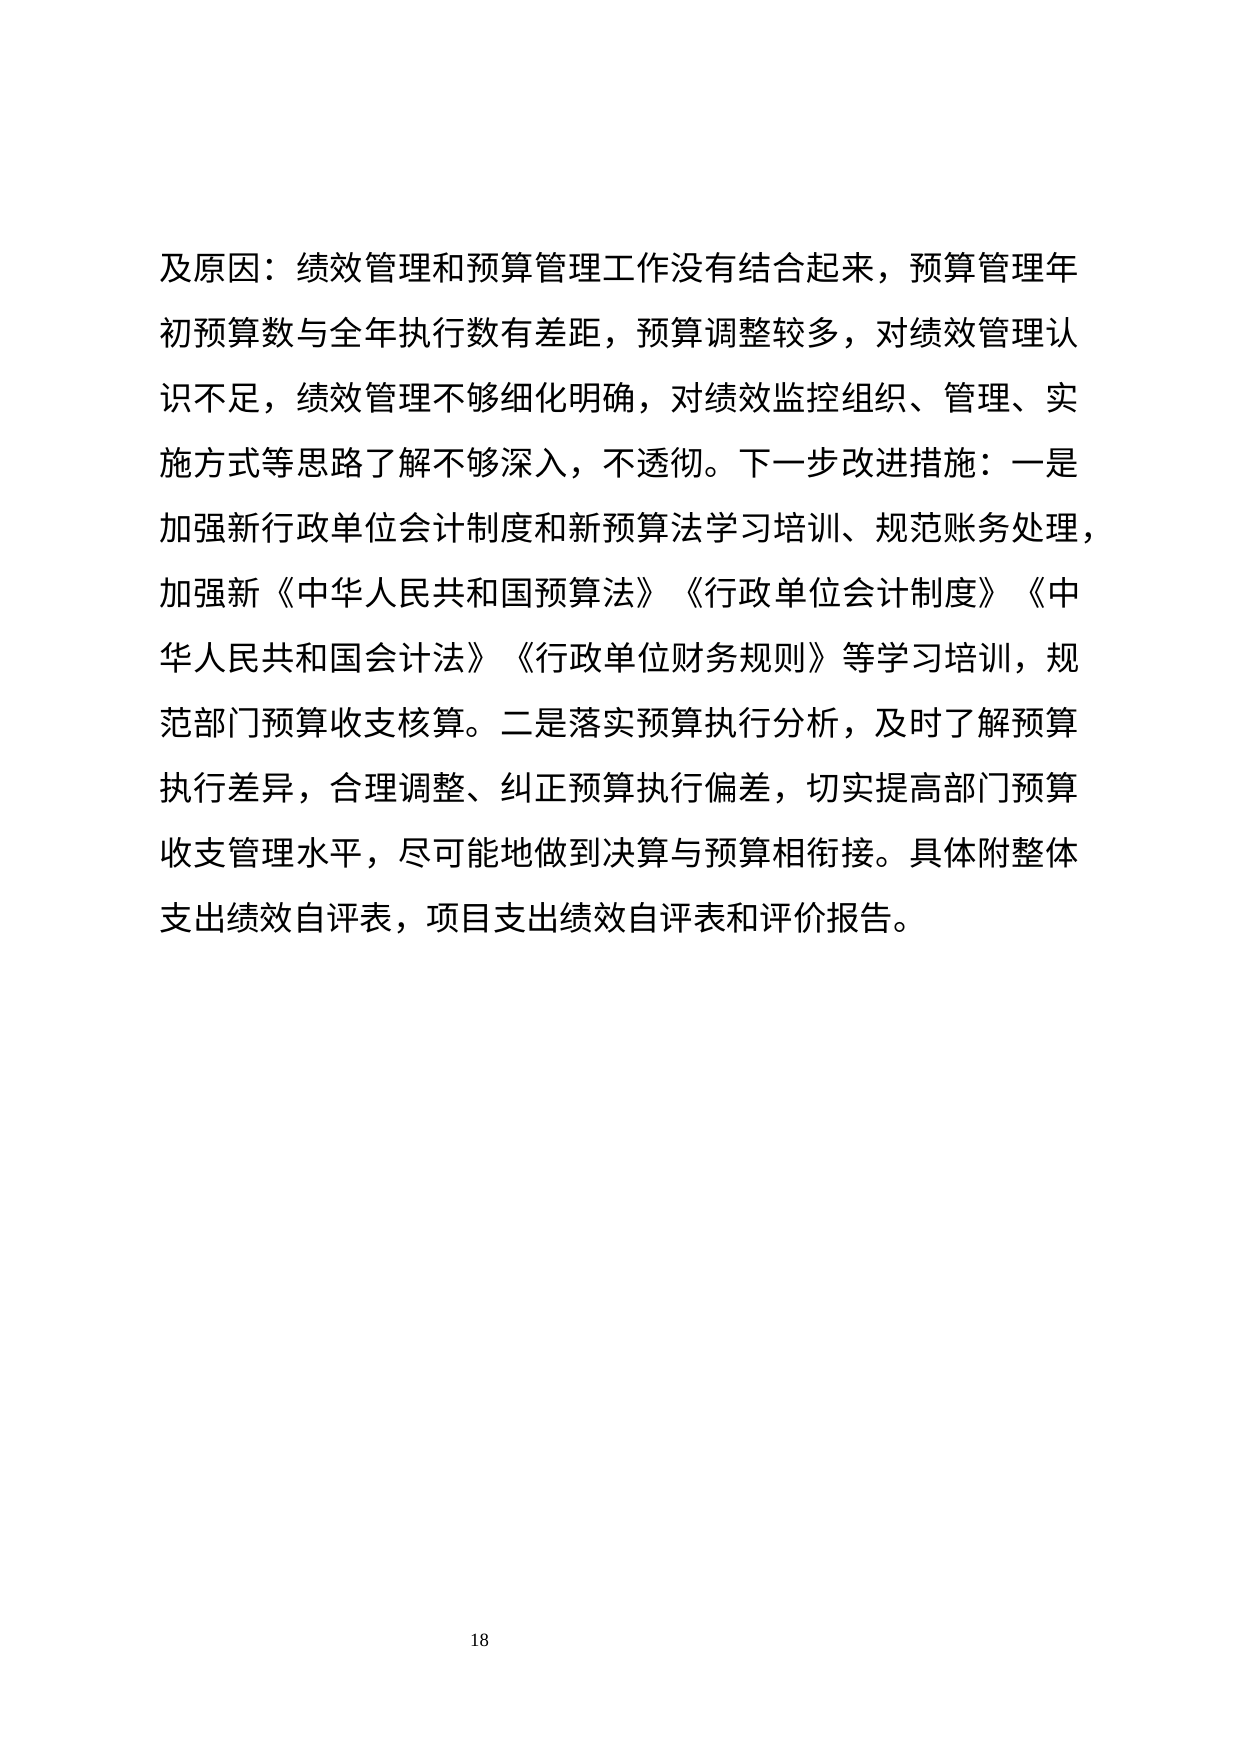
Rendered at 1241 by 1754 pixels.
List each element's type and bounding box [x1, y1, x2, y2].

text [159, 233, 1081, 948]
